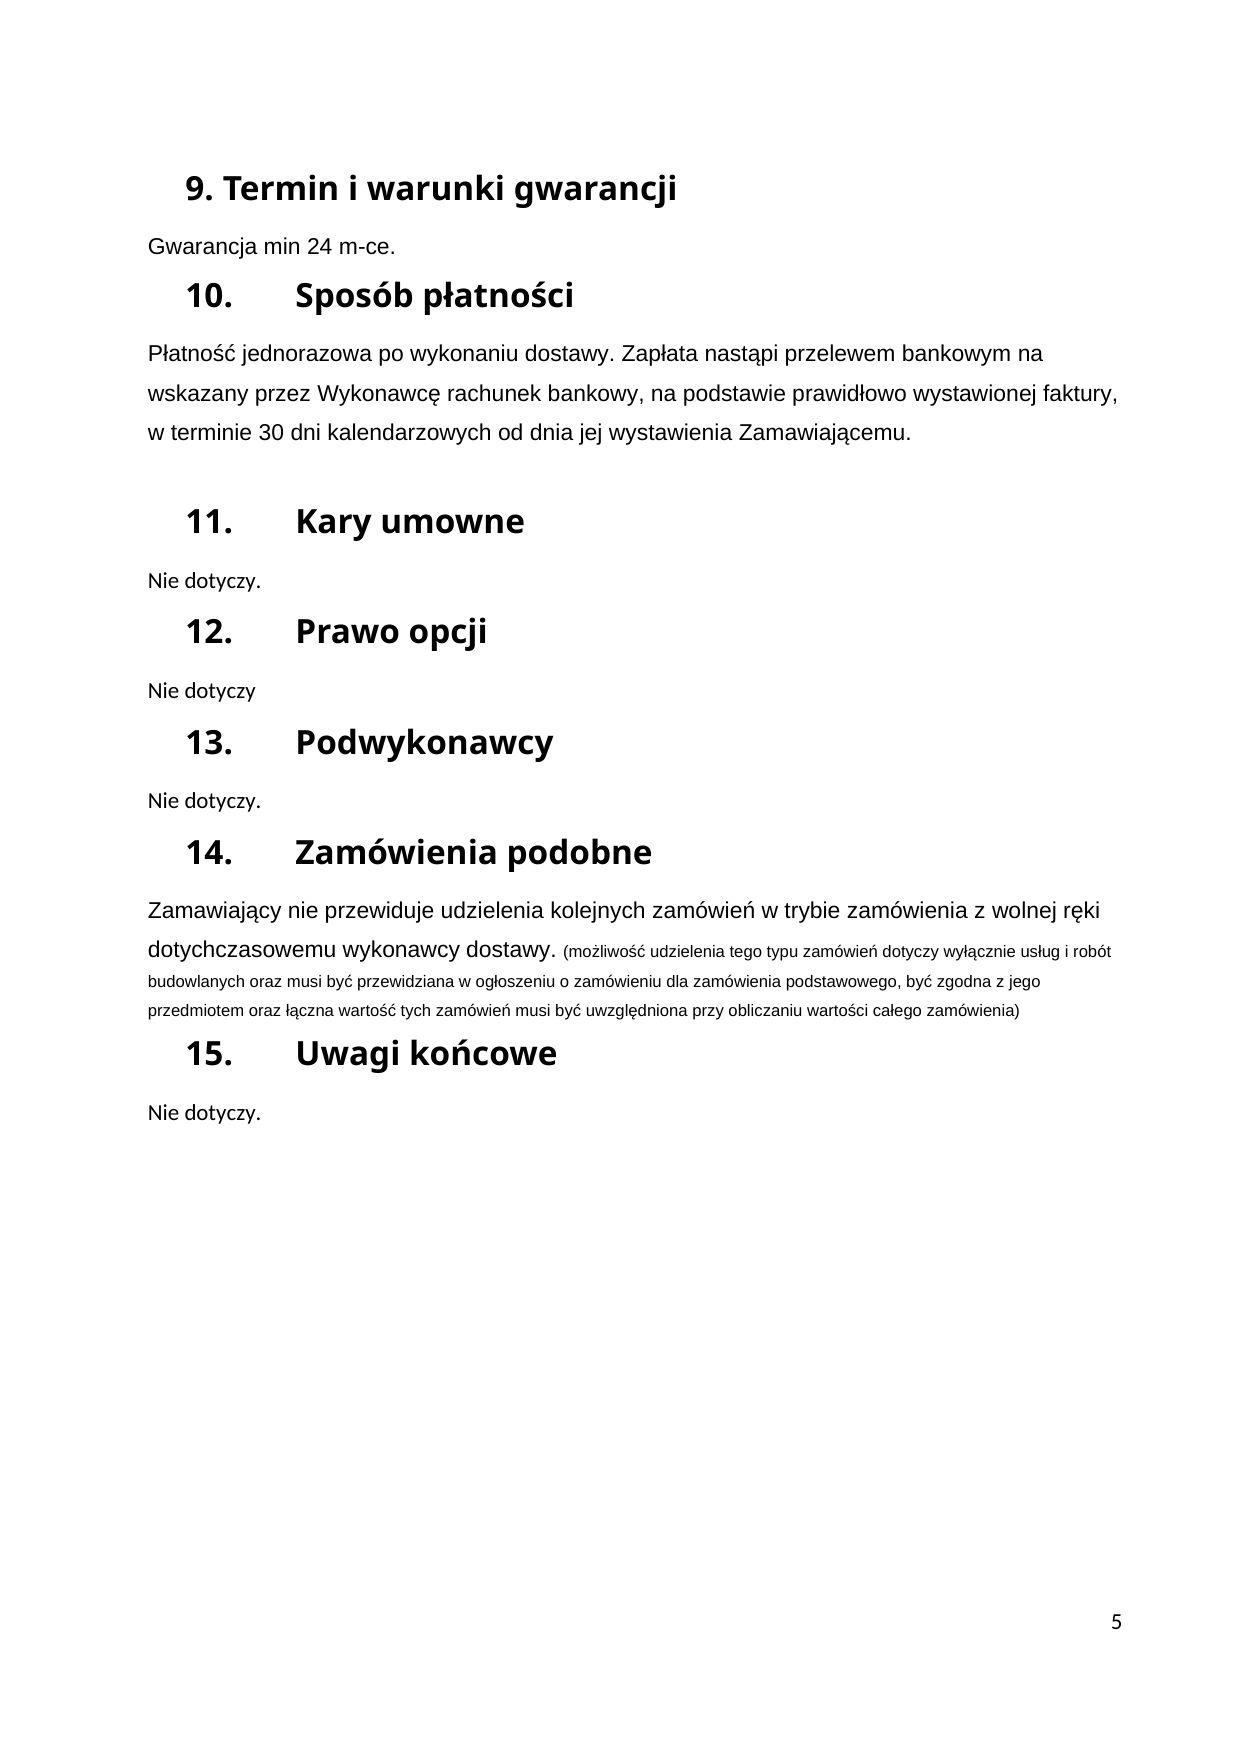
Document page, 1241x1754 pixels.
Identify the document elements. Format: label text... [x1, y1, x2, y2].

subtitle Zamówienia podobne [185, 828, 1122, 874]
text Nie dotyczy. [148, 1098, 1122, 1126]
subtitle Sposób płatności [185, 272, 1122, 318]
text Nie dotyczy. [148, 566, 1122, 594]
text Gwarancja min 24 m-ce. [148, 233, 1122, 259]
subtitle Uwagi końcowe [185, 1029, 1122, 1075]
subtitle Kary umowne [185, 498, 1122, 544]
subtitle Podwykonawcy [185, 718, 1122, 764]
subtitle Prawo opcji [185, 608, 1122, 654]
text Nie dotyczy [148, 676, 1122, 704]
text Płatność jednorazowa po wykonaniu dostawy. Zapłata nastąpi przelewem bankowym na wskazany przez Wykonawcę rachunek bankowy, na podstawie prawidłowo wystawionej faktury, w terminie 30 dni kalendarzowych od dnia jej wystawienia Zamawiającemu. [148, 340, 1122, 446]
text Zamawiający nie przewiduje udzielenia kolejnych zamówień w trybie zamówienia z wolnej ręki dotychczasowemu wykonawcy dostawy. (możliwość udzielenia tego typu zamówień dotyczy wyłącznie usług i robót budowlanych oraz musi być przewidziana w ogłoszeniu o zamówieniu dla zamówienia podstawowego, być zgodna z jego przedmiotem oraz łączna wartość tych zamówień musi być uwzględniona przy obliczaniu wartości całego zamówienia) [148, 897, 1122, 1020]
text Nie dotyczy. [148, 787, 1122, 814]
subtitle Termin i warunki gwarancji [185, 164, 1122, 210]
